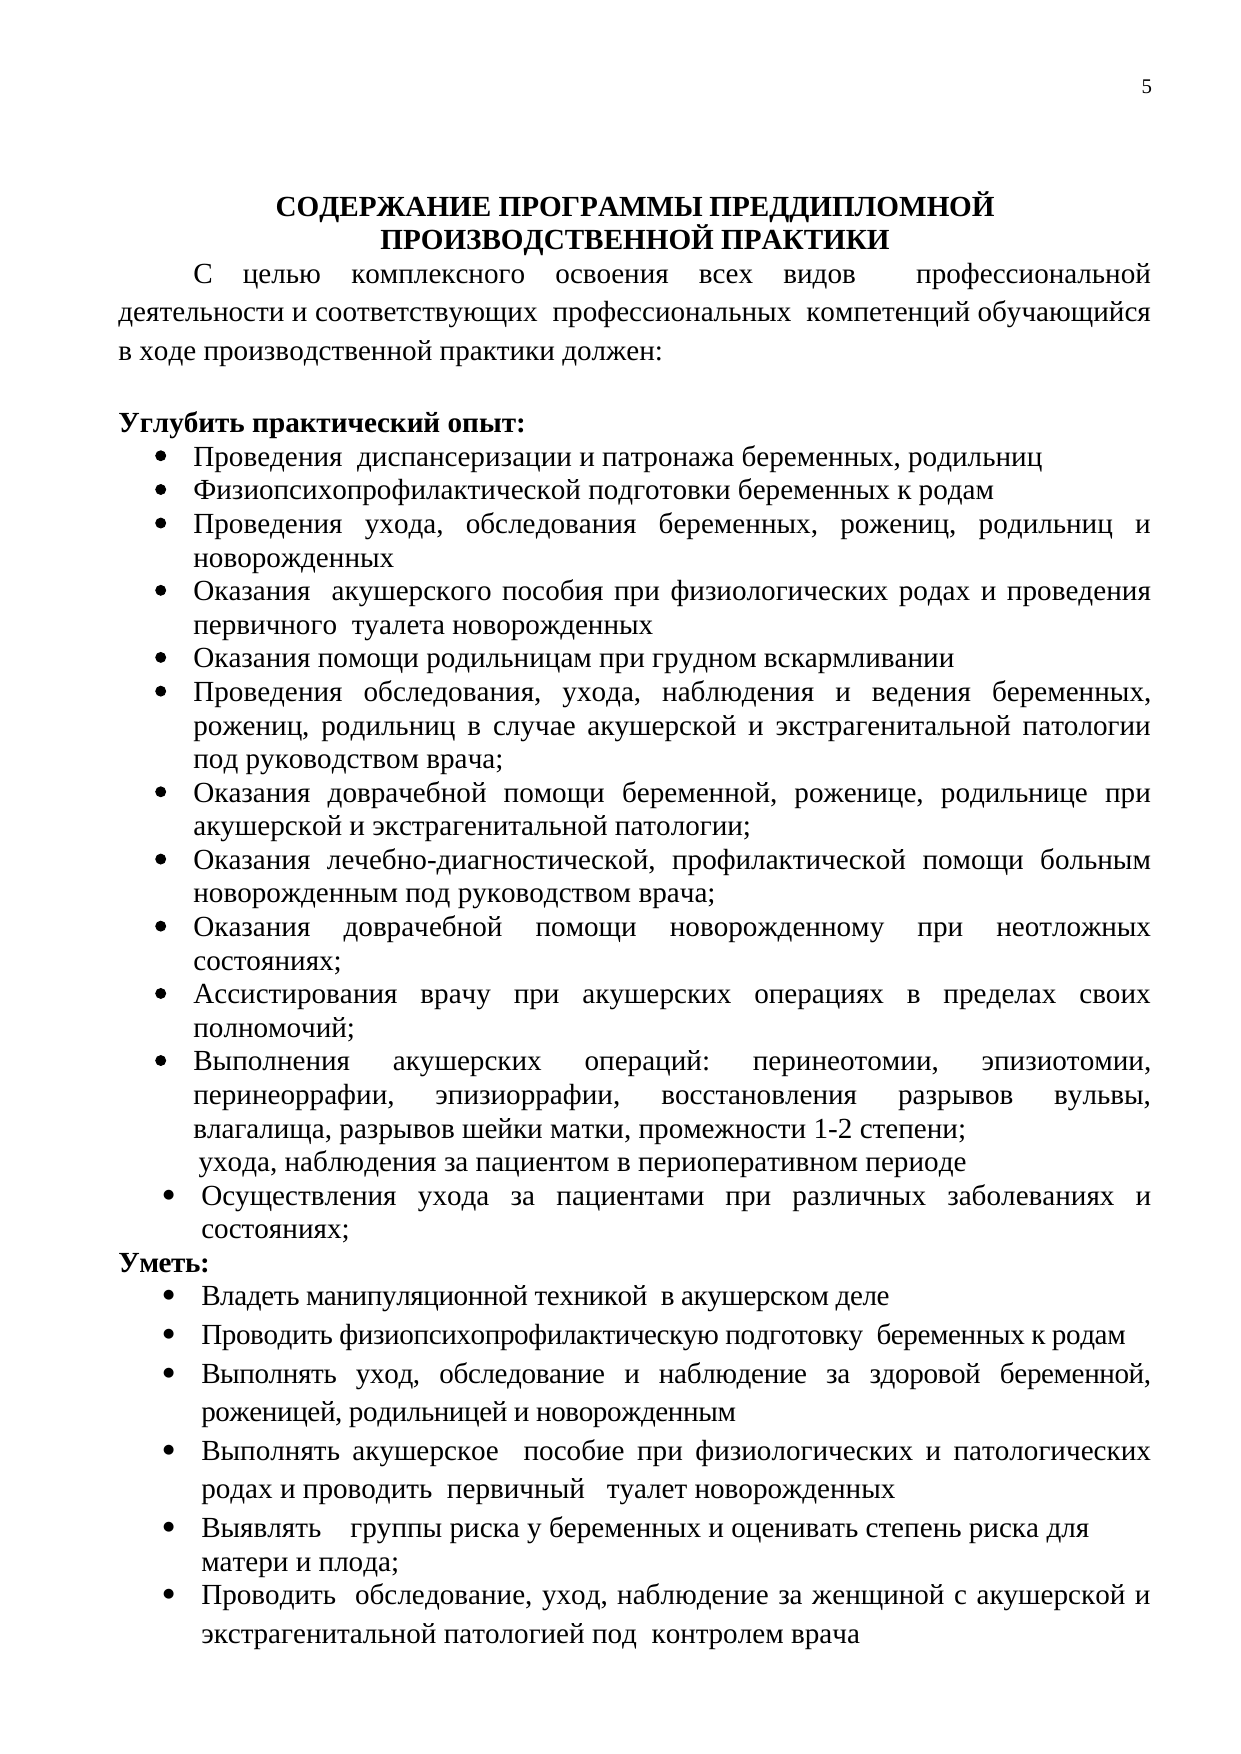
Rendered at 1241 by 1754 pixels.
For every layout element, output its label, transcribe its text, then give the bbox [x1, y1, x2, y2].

list Выполнения акушерских операций: перинеотомии, эпизиотомии, перинеоррафии, эпизиоррафии, восстановления разрывов вульвы, влагалища, разрывов шейки матки, промежности 1-2 степени; [156, 1043, 1152, 1144]
list Ассистирования врачу при акушерских операциях в пределах своих полномочий; [156, 976, 1152, 1043]
list Осуществления ухода за пациентами при различных заболеваниях и состояниях; [163, 1178, 1152, 1245]
list Оказания доврачебной помощи новорожденному при неотложных состояниях; [156, 909, 1152, 976]
list Проведения ухода, обследования беременных, рожениц, родильниц и новорожденных [156, 506, 1152, 573]
list Проведения обследования, ухода, наблюдения и ведения беременных, рожениц, родильниц в случае акушерской и экстрагенитальной патологии под руководством врача; [156, 674, 1152, 775]
list Проводить обследование, уход, наблюдение за женщиной с акушерской и экстрагенитальной патологией под контролем врача [163, 1577, 1152, 1649]
list Проведения диспансеризации и патронажа беременных, родильниц [156, 439, 1152, 472]
text С целью комплексного освоения всех видов профессиональной деятельности и соответствующих профессиональных компетенций обучающийся в ходе производственной практики должен: [118, 256, 1152, 367]
list Оказания доврачебной помощи беременной, роженице, родильнице при акушерской и экстрагенитальной патологии; [156, 775, 1152, 842]
list Владеть манипуляционной техникой в акушерском деле [163, 1278, 1152, 1312]
list Выполнять уход, обследование и наблюдение за здоровой беременной, роженицей, родильницей и новорожденным [163, 1356, 1152, 1428]
list Проводить физиопсихопрофилактическую подготовку беременных к родам [163, 1317, 1152, 1351]
list Оказания акушерского пособия при физиологических родах и проведения первичного туалета новорожденных [156, 573, 1152, 640]
list Выявлять группы риска у беременных и оценивать степень риска для матери и плода; [163, 1510, 1152, 1577]
list Оказания лечебно-диагностической, профилактической помощи больным новорожденным под руководством врача; [156, 842, 1152, 909]
text Уметь: [118, 1245, 1152, 1278]
text Углубить практический опыт: [118, 405, 1152, 439]
list Выполнять акушерское пособие при физиологических и патологических родах и проводить первичный туалет новорожденных [163, 1433, 1152, 1505]
text ПРОИЗВОДСТВЕННОЙ ПРАКТИКИ [118, 222, 1152, 256]
list Оказания помощи родильницам при грудном вскармливании [156, 640, 1152, 674]
text ухода, наблюдения за пациентом в периоперативном периоде [118, 1144, 1152, 1178]
text СОДЕРЖАНИЕ ПРОГРАММЫ ПРЕДДИПЛОМНОЙ [118, 189, 1152, 222]
list Физиопсихопрофилактической подготовки беременных к родам [156, 472, 1152, 506]
